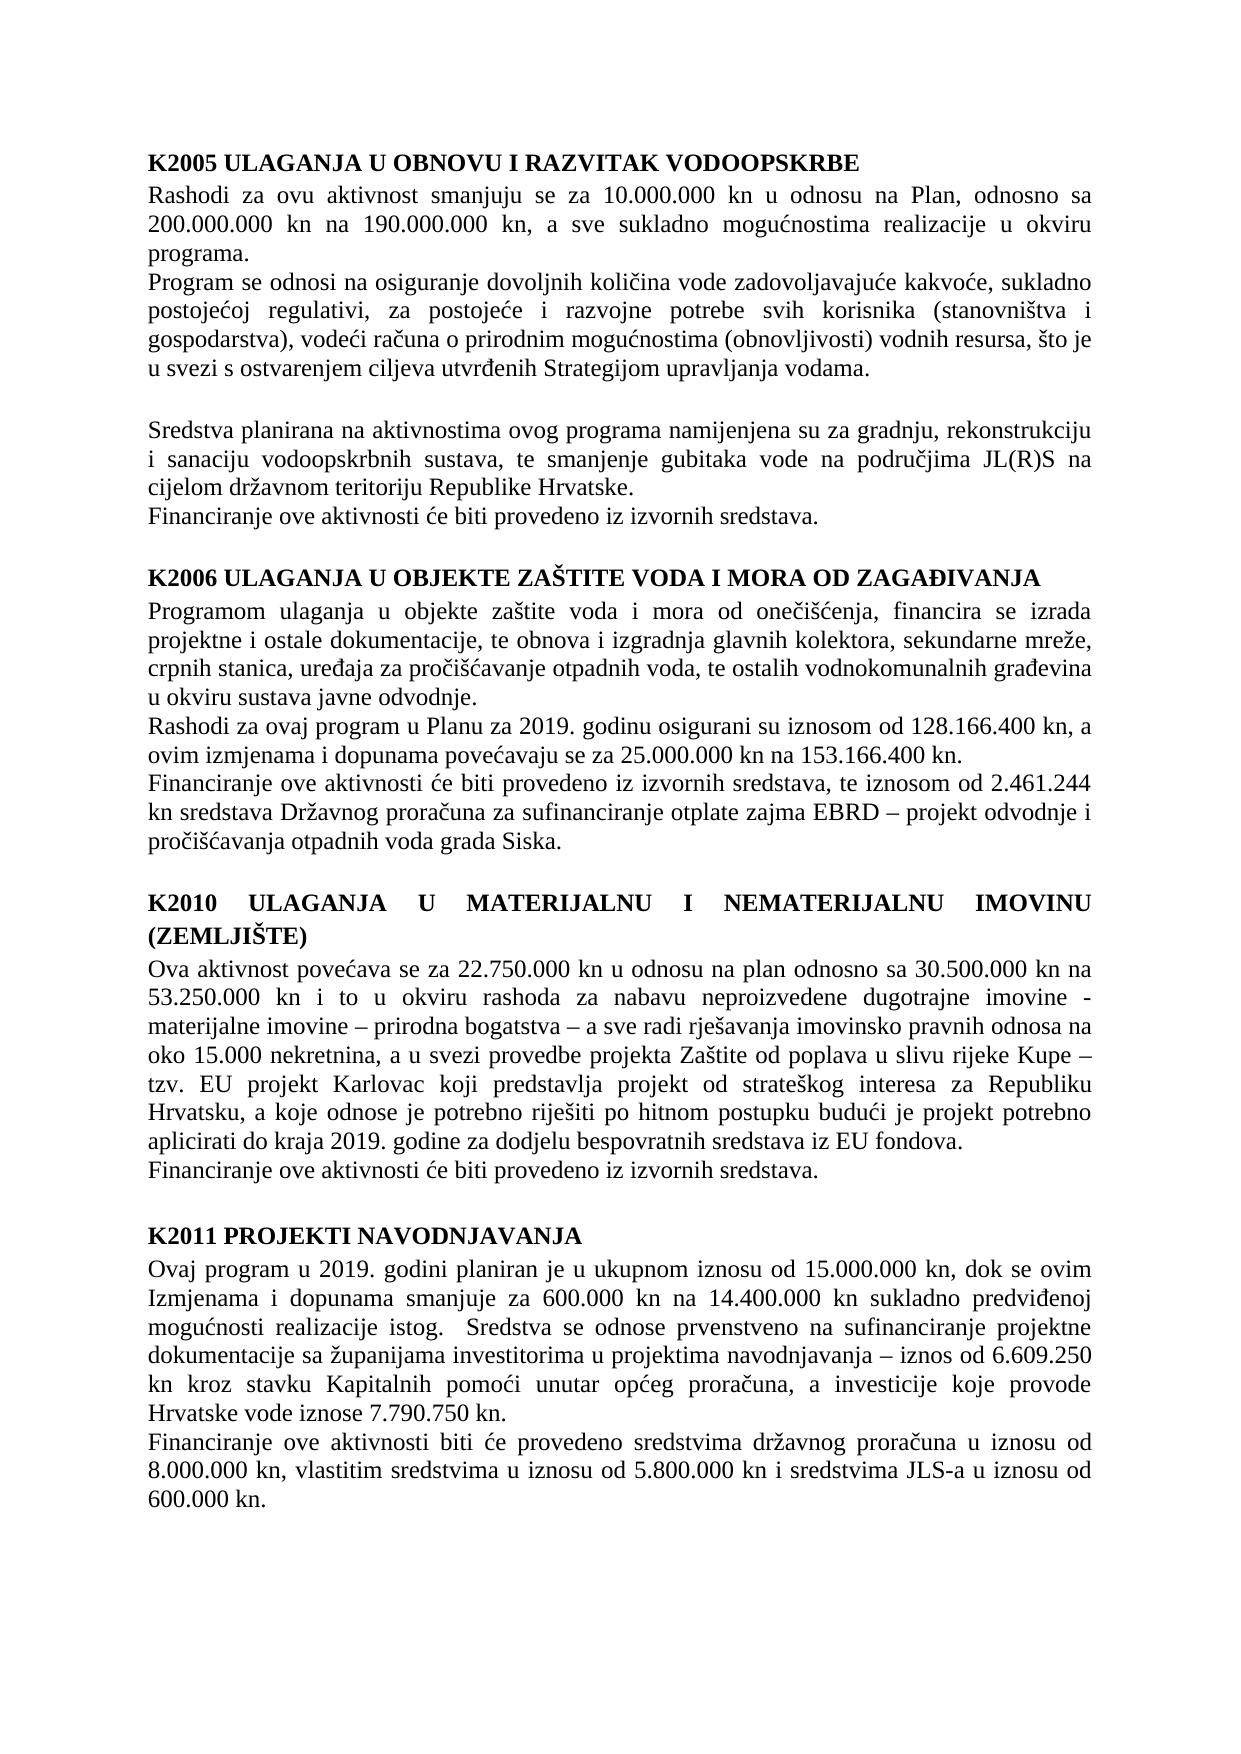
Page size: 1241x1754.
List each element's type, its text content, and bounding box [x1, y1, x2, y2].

text Financiranje ove aktivnosti će biti provedeno iz izvornih sredstava. [148, 501, 1093, 530]
text Sredstva planirana na aktivnostima ovog programa namijenjena su za gradnju, rekonstrukciju i sanaciju vodoopskrbnih sustava, te smanjenje gubitaka vode na područjima JL(R)S na cijelom državnom teritoriju Republike Hrvatske. [148, 415, 1093, 501]
text Ova aktivnost povećava se za 22.750.000 kn u odnosu na plan odnosno sa 30.500.000 kn na 53.250.000 kn i to u okviru rashoda za nabavu neproizvedene dugotrajne imovine - materijalne imovine – prirodna bogatstva – a sve radi rješavanja imovinsko pravnih odnosa na oko 15.000 nekretnina, a u svezi provedbe projekta Zaštite od poplava u slivu rijeke Kupe – tzv. EU projekt Karlovac koji predstavlja projekt od strateškog interesa za Republiku Hrvatsku, a koje odnose je potrebno riješiti po hitnom postupku budući je projekt potrebno aplicirati do kraja 2019. godine za dodjelu bespovratnih sredstava iz EU fondova. [148, 954, 1093, 1155]
text Rashodi za ovaj program u Planu za 2019. godinu osigurani su iznosom od 128.166.400 kn, a ovim izmjenama i dopunama povećavaju se za 25.000.000 kn na 153.166.400 kn. [148, 711, 1093, 768]
text K2005 ULAGANJA U OBNOVU I RAZVITAK VODOOPSKRBE [148, 148, 1093, 176]
text K2011 PROJEKTI NAVODNJAVANJA [148, 1221, 1093, 1250]
text Financiranje ove aktivnosti će biti provedeno iz izvornih sredstava. [148, 1155, 1093, 1184]
text Programom ulaganja u objekte zaštite voda i mora od onečišćenja, financira se izrada projektne i ostale dokumentacije, te obnova i izgradnja glavnih kolektora, sekundarne mreže, crpnih stanica, uređaja za pročišćavanje otpadnih voda, te ostalih vodnokomunalnih građevina u okviru sustava javne odvodnje. [148, 596, 1093, 711]
text K2006 ULAGANJA U OBJEKTE ZAŠTITE VODA I MORA OD ZAGAĐIVANJA [148, 563, 1093, 592]
text Ovaj program u 2019. godini planiran je u ukupnom iznosu od 15.000.000 kn, dok se ovim Izmjenama i dopunama smanjuje za 600.000 kn na 14.400.000 kn sukladno predviđenoj mogućnosti realizacije istog. Sredstva se odnose prvenstveno na sufinanciranje projektne dokumentacije sa županijama investitorima u projektima navodnjavanja – iznos od 6.609.250 kn kroz stavku Kapitalnih pomoći unutar općeg proračuna, a investicije koje provode Hrvatske vode iznose 7.790.750 kn. [148, 1254, 1093, 1427]
text Program se odnosi na osiguranje dovoljnih količina vode zadovoljavajuće kakvoće, sukladno postojećoj regulativi, za postojeće i razvojne potrebe svih korisnika (stanovništva i gospodarstva), vodeći računa o prirodnim mogućnostima (obnovljivosti) vodnih resursa, što je u svezi s ostvarenjem ciljeva utvrđenih Strategijom upravljanja vodama. [148, 267, 1093, 382]
text Rashodi za ovu aktivnost smanjuju se za 10.000.000 kn u odnosu na Plan, odnosno sa 200.000.000 kn na 190.000.000 kn, a sve sukladno mogućnostima realizacije u okviru programa. [148, 181, 1093, 267]
text K2010 ULAGANJA U MATERIJALNU I NEMATERIJALNU IMOVINU (ZEMLJIŠTE) [148, 888, 1093, 949]
text Financiranje ove aktivnosti biti će provedeno sredstvima državnog proračuna u iznosu od 8.000.000 kn, vlastitim sredstvima u iznosu od 5.800.000 kn i sredstvima JLS-a u iznosu od 600.000 kn. [148, 1427, 1093, 1513]
text Financiranje ove aktivnosti će biti provedeno iz izvornih sredstava, te iznosom od 2.461.244 kn sredstava Državnog proračuna za sufinanciranje otplate zajma EBRD – projekt odvodnje i pročišćavanja otpadnih voda grada Siska. [148, 768, 1093, 855]
